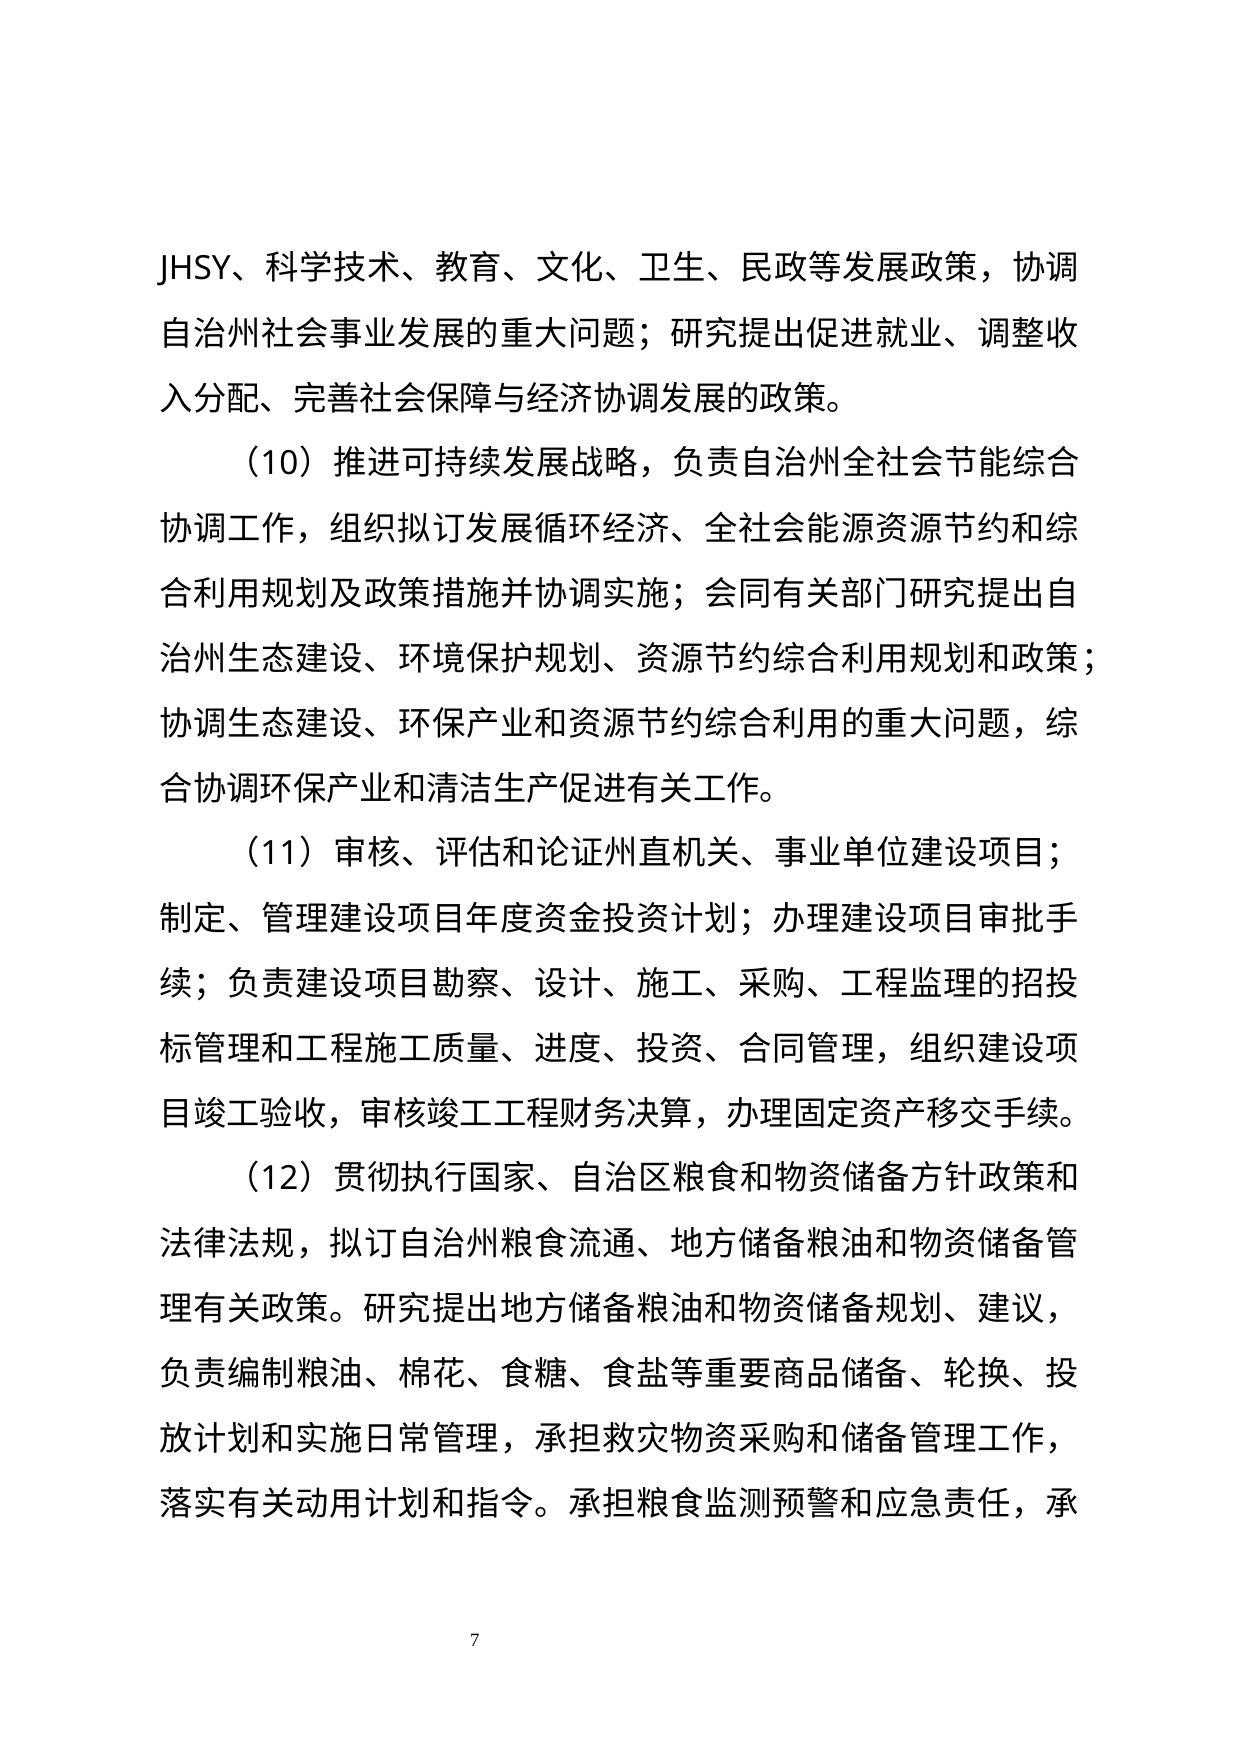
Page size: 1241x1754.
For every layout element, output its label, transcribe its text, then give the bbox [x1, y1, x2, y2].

text （10）推进可持续发展战略，负责自治州全社会节能综合协调工作，组织拟订发展循环经济、全社会能源资源节约和综合利用规划及政策措施并协调实施；会同有关部门研究提出自治州生态建设、环境保护规划、资源节约综合利用规划和政策；协调生态建设、环保产业和资源节约综合利用的重大问题，综合协调环保产业和清洁生产促进有关工作。 [159, 428, 1081, 818]
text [159, 1143, 1081, 1533]
text （11）审核、评估和论证州直机关、事业单位建设项目；制定、管理建设项目年度资金投资计划；办理建设项目审批手续；负责建设项目勘察、设计、施工、采购、工程监理的招投标管理和工程施工质量、进度、投资、合同管理，组织建设项目竣工验收，审核竣工工程财务决算，办理固定资产移交手续。 [159, 818, 1081, 1143]
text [159, 233, 1081, 428]
